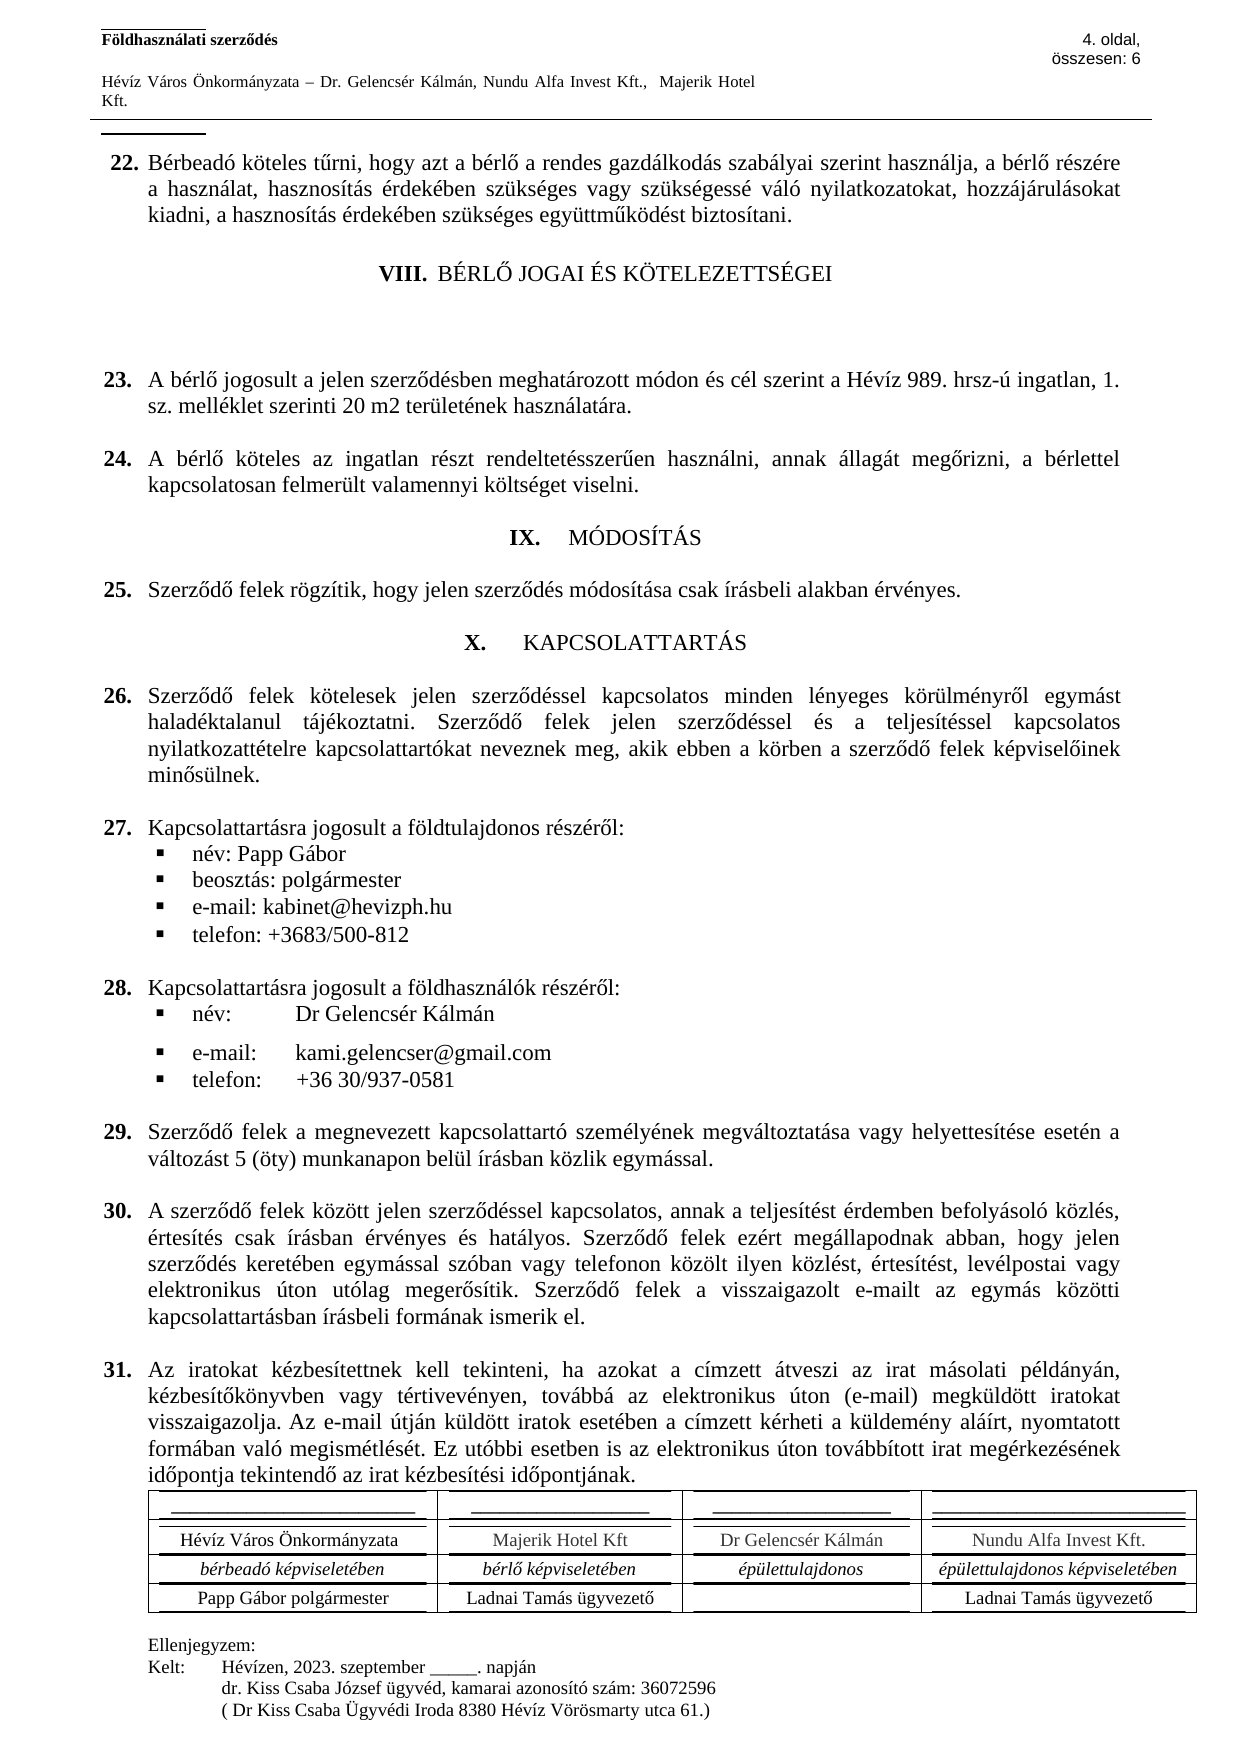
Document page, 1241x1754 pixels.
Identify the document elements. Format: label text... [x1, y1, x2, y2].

list Az iratokat kézbesítettnek kell tekinteni, ha azokat a címzett átveszi az irat másolati példányán, kézbesítőkönyvben vagy tértivevényen, továbbá az elektronikus úton (e-mail) megküldött iratokat visszaigazolja. Az e-mail útján küldött iratok esetében a címzett kérheti a küldemény aláírt, nyomtatott formában való megismétlését. Ez utóbbi esetben is az elektronikus úton továbbított irat megérkezésének időpontja tekintendő az irat kézbesítési időpontjának. [103, 1356, 1122, 1487]
list telefon: +3683/500-812 [154, 919, 1122, 948]
list e-mail: kabinet@hevizph.hu [154, 893, 1122, 919]
list Kapcsolattartásra jogosult a földtulajdonos részéről: [103, 814, 1122, 840]
list Bérbeadó köteles tűrni, hogy azt a bérlő a rendes gazdálkodás szabályai szerint használja, a bérlő részére a használat, hasznosítás érdekében szükséges vagy szükségessé váló nyilatkozatokat, hozzájárulásokat kiadni, a hasznosítás érdekében szükséges együttműködést biztosítani. [110, 148, 1122, 228]
list módosítás [89, 524, 1122, 550]
list Szerződő felek a megnevezett kapcsolattartó személyének megváltoztatása vagy helyettesítése esetén a változást 5 (öty) munkanapon belül írásban közlik egymással. [103, 1118, 1122, 1171]
list BÉRLŐ jogai és kötelezettségei [89, 260, 1122, 287]
list beosztás: polgármester [154, 866, 1122, 893]
list név: Papp Gábor [155, 840, 1122, 866]
list A bérlő köteles az ingatlan részt rendeltetésszerűen használni, annak állagát megőrizni, a bérlettel kapcsolatosan felmerült valamennyi költséget viselni. [103, 445, 1122, 497]
list A bérlő jogosult a jelen szerződésben meghatározott módon és cél szerint a Hévíz 989. hrsz-ú ingatlan, 1. sz. melléklet szerinti 20 m2 területének használatára. [103, 366, 1122, 418]
list Szerződő felek kötelesek jelen szerződéssel kapcsolatos minden lényeges körülményről egymást haladéktalanul tájékoztatni. Szerződő felek jelen szerződéssel és a teljesítéssel kapcsolatos nyilatkozattételre kapcsolattartókat neveznek meg, akik ebben a körben a szerződő felek képviselőinek minősülnek. [103, 682, 1122, 787]
list Szerződő felek rögzítik, hogy jelen szerződés módosítása csak írásbeli alakban érvényes. [103, 576, 1122, 603]
list telefon: +36 30/937-0581 [154, 1066, 1122, 1092]
list Kapcsolattartásra jogosult a földhasználók részéről: [103, 974, 1122, 1001]
list kapcsolattartás [89, 629, 1122, 656]
list A szerződő felek között jelen szerződéssel kapcsolatos, annak a teljesítést érdemben befolyásoló közlés, értesítés csak írásban érvényes és hatályos. Szerződő felek ezért megállapodnak abban, hogy jelen szerződés keretében egymással szóban vagy telefonon közölt ilyen közlést, értesítést, levélpostai vagy elektronikus úton utólag megerősítik. Szerződő felek a visszaigazolt e-mailt az egymás közötti kapcsolattartásban írásbeli formának ismerik el. [103, 1197, 1122, 1329]
list e-mail: kami.gelencser@gmail.com [154, 1039, 1122, 1066]
list név: Dr Gelencsér Kálmán [154, 1001, 1122, 1027]
